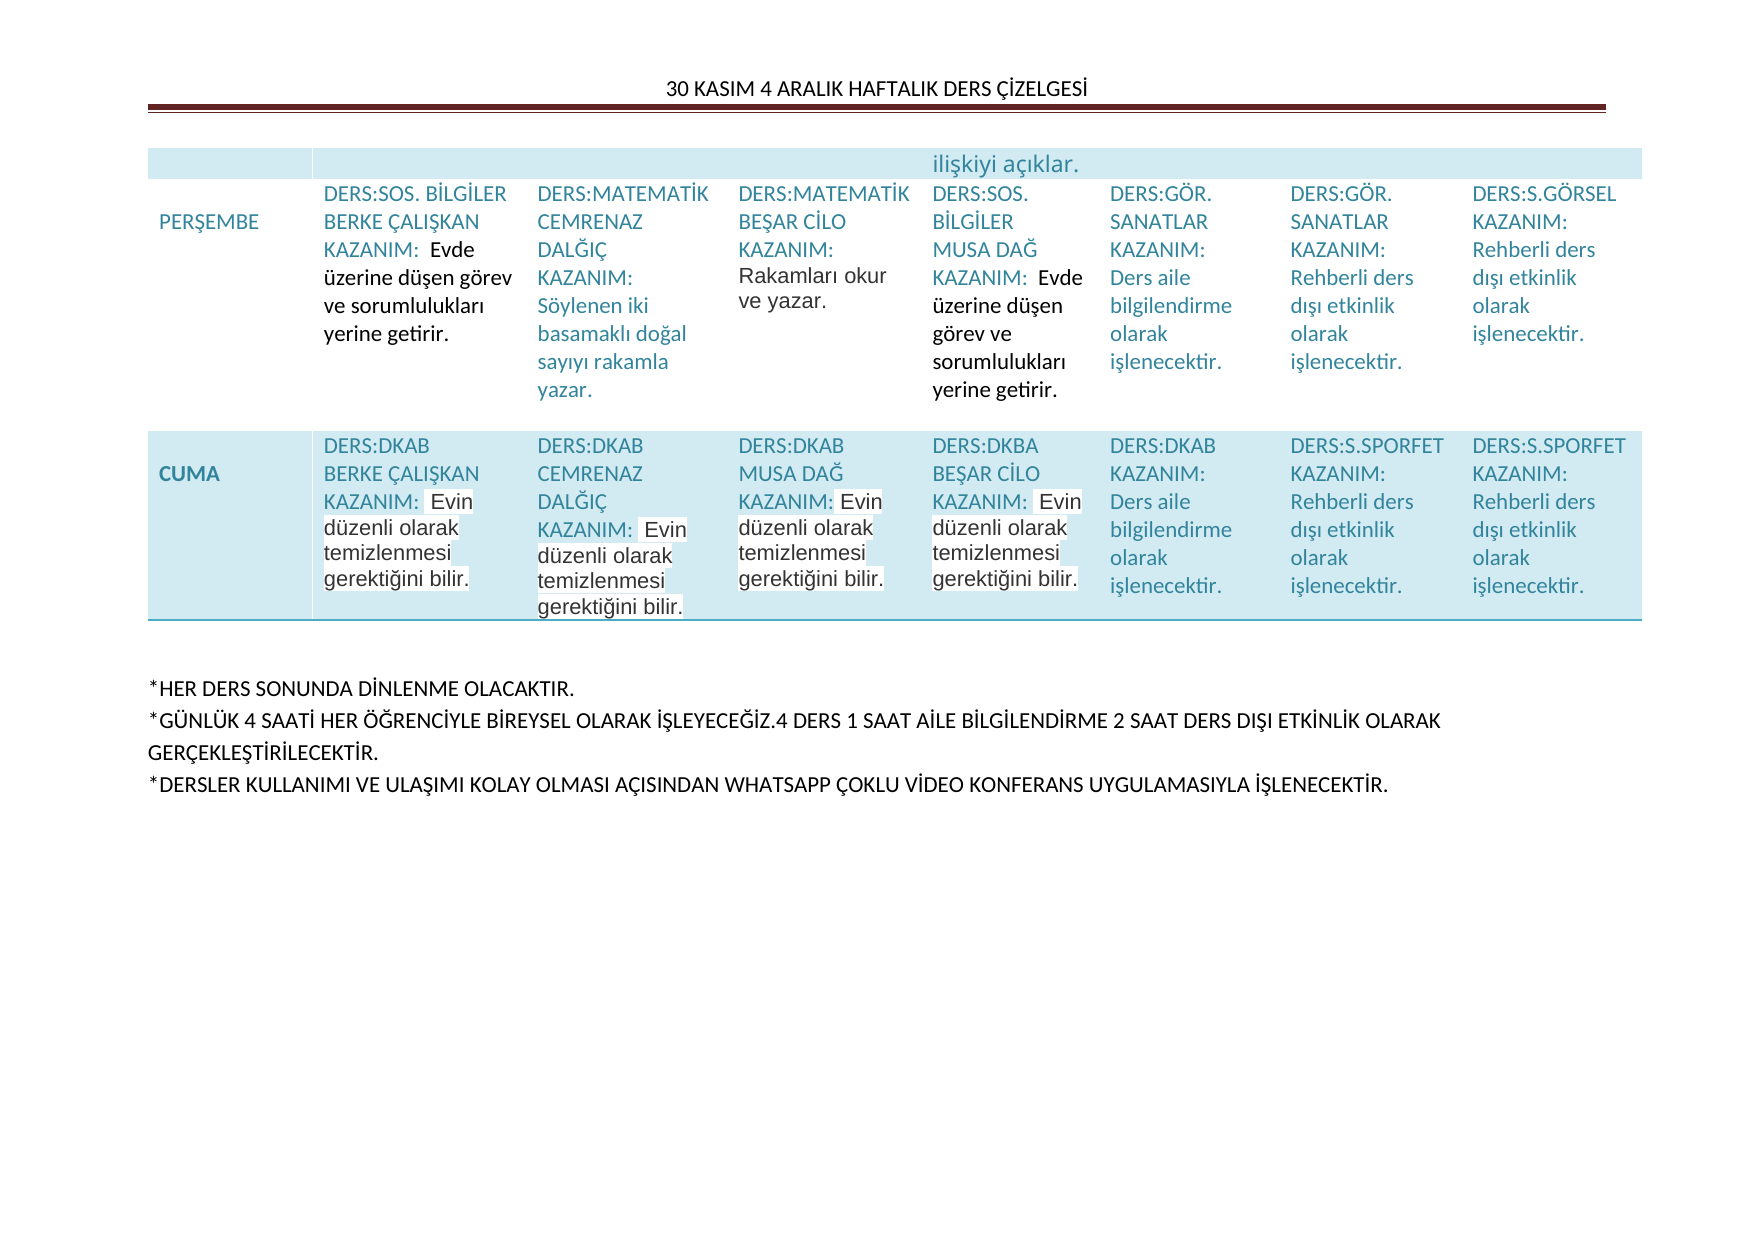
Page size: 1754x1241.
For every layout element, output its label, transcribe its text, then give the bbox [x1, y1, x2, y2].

table_cell DERS:S.SPORFET KAZANIM: Rehberli ders dışı etkinlik olarak işlenecektir. [1279, 431, 1461, 619]
table_cell DERS:S.SPORFET KAZANIM: Rehberli ders dışı etkinlik olarak işlenecektir. [1461, 431, 1642, 619]
table_cell DERS:MATEMATİK BEŞAR CİLO KAZANIM: Rakamları okur ve yazar. [727, 179, 921, 431]
table_cell DERS:S.GÖRSEL KAZANIM: Rehberli ders dışı etkinlik olarak işlenecektir. [1461, 179, 1642, 431]
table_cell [921, 148, 1099, 179]
table_cell CUMA [148, 431, 312, 619]
table_cell DERS:DKAB KAZANIM: Ders aile bilgilendirme olarak işlenecektir. [1099, 431, 1279, 619]
table_cell DERS:DKAB CEMRENAZ DALĞIÇ KAZANIM: Evin düzenli olarak temizlenmesi gerektiğini bilir. [526, 431, 727, 619]
table_cell PERŞEMBE [148, 179, 312, 431]
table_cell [1279, 148, 1461, 179]
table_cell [526, 148, 727, 179]
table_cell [313, 148, 526, 179]
table_cell DERS:MATEMATİK CEMRENAZ DALĞIÇ KAZANIM: Söylenen iki basamaklı doğal sayıyı rakamla yazar. [526, 179, 727, 431]
table_cell ÇARŞAMBA [148, 148, 312, 179]
table_cell DERS:SOS. BİLGİLER BERKE ÇALIŞKAN KAZANIM: Evde üzerine düşen görev ve sorumlulukları yerine getirir. [313, 179, 526, 431]
table_cell DERS:GÖR. SANATLAR KAZANIM: Rehberli ders dışı etkinlik olarak işlenecektir. [1279, 179, 1461, 431]
text *HER DERS SONUNDA DİNLENME OLACAKTIR. *GÜNLÜK 4 SAATİ HER ÖĞRENCİYLE BİREYSEL OLARAK İŞLEYECEĞİZ.4 DERS 1 SAAT AİLE BİLGİLENDİRME 2 SAAT DERS DIŞI ETKİNLİK OLARAK GERÇEKLEŞTİRİLECEKTİR. *DERSLER KULLANIMI VE ULAŞIMI KOLAY OLMASI AÇISINDAN WHATSAPP ÇOKLU VİDEO KONFERANS UYGULAMASIYLA İŞLENECEKTİR. [148, 674, 1606, 798]
table_cell DERS:SOS. BİLGİLER MUSA DAĞ KAZANIM: Evde üzerine düşen görev ve sorumlulukları yerine getirir. [921, 179, 1099, 431]
table_cell DERS:DKAB BERKE ÇALIŞKAN KAZANIM: Evin düzenli olarak temizlenmesi gerektiğini bilir. [313, 431, 526, 619]
table_cell DERS:GÖR. SANATLAR KAZANIM: Ders aile bilgilendirme olarak işlenecektir. [1099, 179, 1279, 431]
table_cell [1461, 148, 1642, 179]
table_cell DERS:DKAB MUSA DAĞ KAZANIM: Evin düzenli olarak temizlenmesi gerektiğini bilir. [727, 431, 921, 619]
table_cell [727, 148, 921, 179]
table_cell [1099, 148, 1279, 179]
table_cell DERS:DKBA BEŞAR CİLO KAZANIM: Evin düzenli olarak temizlenmesi gerektiğini bilir. [921, 431, 1099, 619]
